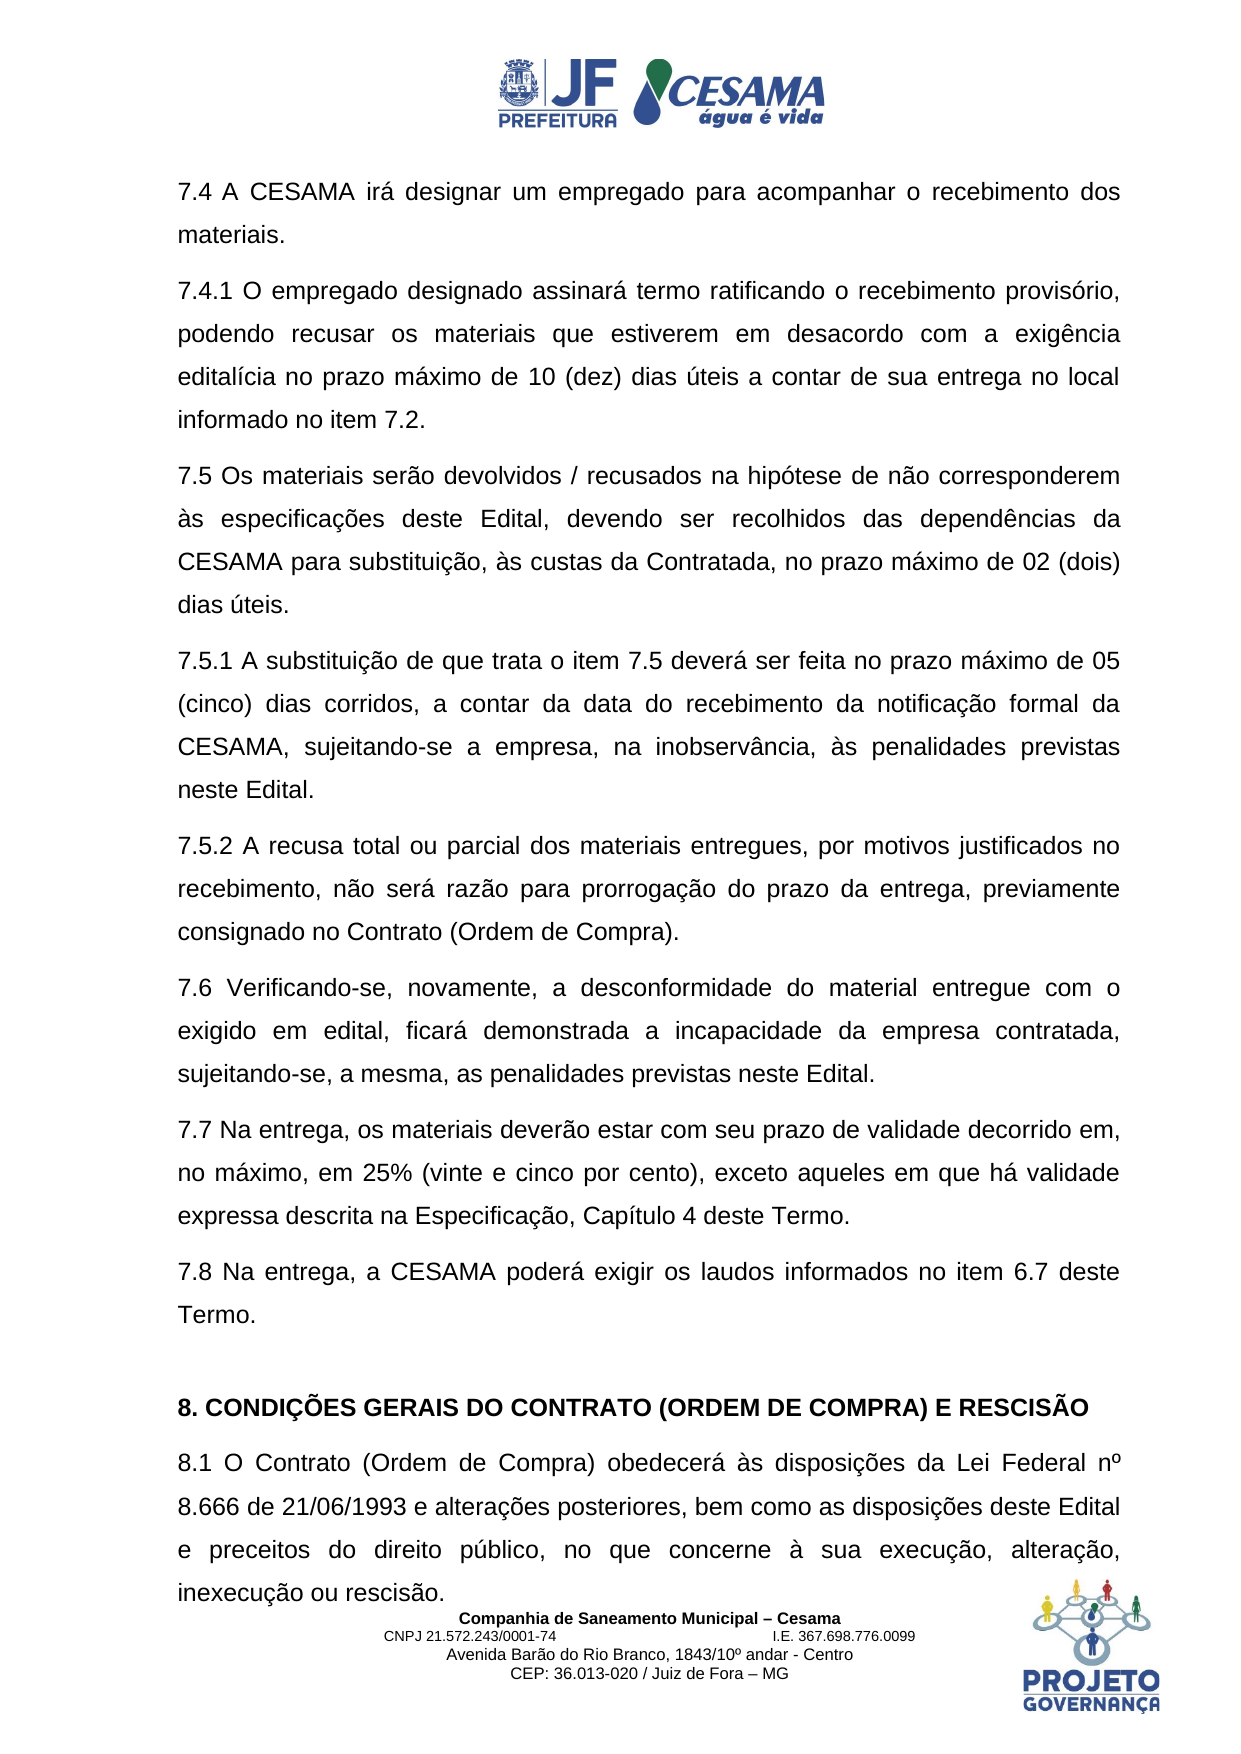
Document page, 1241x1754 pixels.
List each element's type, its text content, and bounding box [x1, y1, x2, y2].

text 8.1 O Contrato (Ordem de Compra) obedecerá às disposições da Lei Federal nº 8.666 de 21/06/1993 e alterações posteriores, bem como as disposições deste Edital e preceitos do direito público, no que concerne à sua execução, alteração, inexecução ou rescisão. [177, 1448, 1122, 1607]
text 8. CONDIÇÕES GERAIS DO CONTRATO (ORDEM DE COMPRA) E RESCISÃO [177, 1393, 1122, 1422]
list A CESAMA irá designar um empregado para acompanhar o recebimento dos materiais. [177, 177, 1122, 249]
text 7.8 Na entrega, a CESAMA poderá exigir os laudos informados no item 6.7 deste Termo. [177, 1257, 1122, 1328]
text 7.5.2 A recusa total ou parcial dos materiais entregues, por motivos justificados no recebimento, não será razão para prorrogação do prazo da entrega, previamente consignado no Contrato (Ordem de Compra). [177, 831, 1122, 946]
text 7.4.1 O empregado designado assinará termo ratificando o recebimento provisório, podendo recusar os materiais que estiverem em desacordo com a exigência editalícia no prazo máximo de 10 (dez) dias úteis a contar de sua entrega no local informado no item 7.2. [177, 276, 1122, 434]
text 7.5 Os materiais serão devolvidos / recusados na hipótese de não corresponderem às especificações deste Edital, devendo ser recolhidos das dependências da CESAMA para substituição, às custas da Contratada, no prazo máximo de 02 (dois) dias úteis. [177, 461, 1122, 619]
list 7.7 Na entrega, os materiais deverão estar com seu prazo de validade decorrido em, no máximo, em 25% (vinte e cinco por cento), exceto aqueles em que há validade expressa descrita na Especificação, Capítulo 4 deste Termo. [177, 1115, 1122, 1230]
picture [1023, 1579, 1160, 1714]
text 7.6 Verificando-se, novamente, a desconformidade do material entregue com o exigido em edital, ficará demonstrada a incapacidade da empresa contratada, sujeitando-se, a mesma, as penalidades previstas neste Edital. [177, 973, 1122, 1088]
picture [497, 59, 825, 128]
text 7.5.1 A substituição de que trata o item 7.5 deverá ser feita no prazo máximo de 05 (cinco) dias corridos, a contar da data do recebimento da notificação formal da CESAMA, sujeitando-se a empresa, na inobservância, às penalidades previstas neste Edital. [177, 646, 1122, 804]
